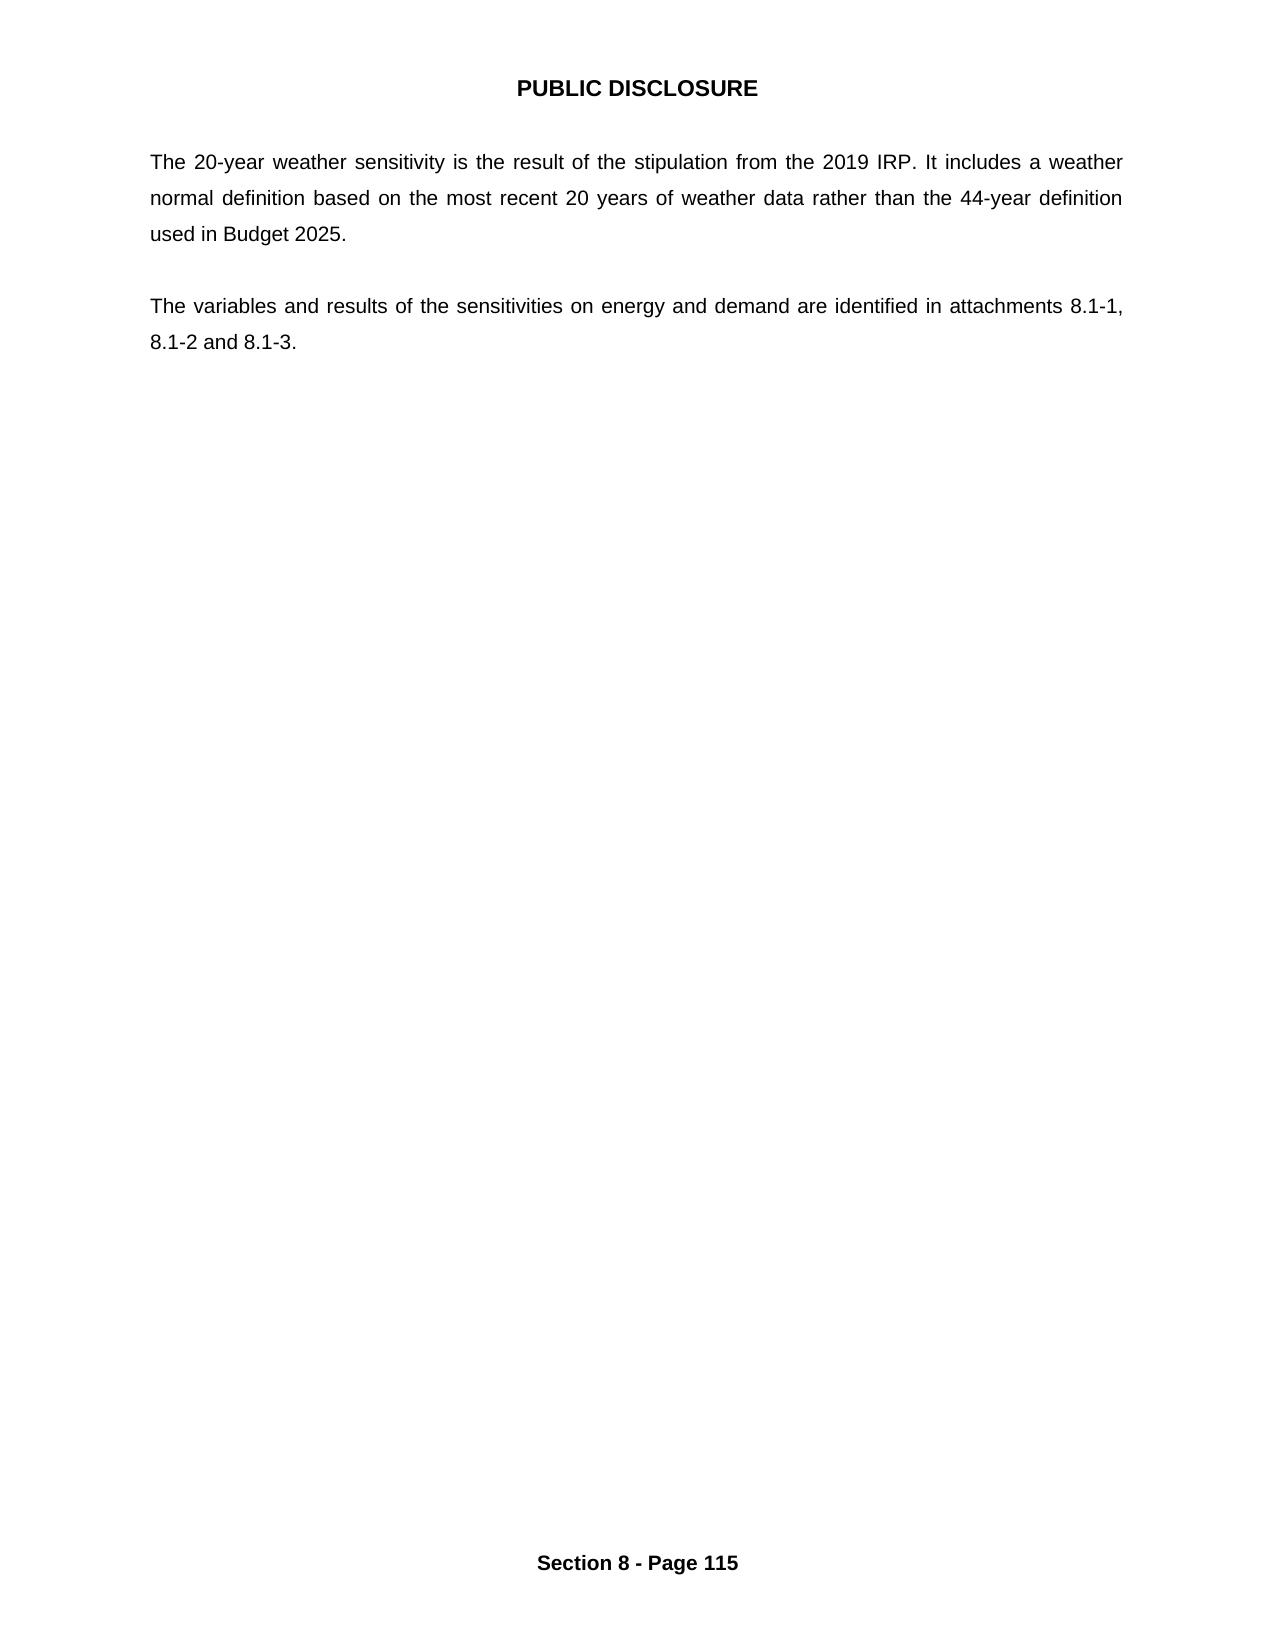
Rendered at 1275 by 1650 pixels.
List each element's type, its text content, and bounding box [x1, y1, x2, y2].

text The 20-year weather sensitivity is the result of the stipulation from the 2019 IRP. It includes a weather normal definition based on the most recent 20 years of weather data rather than the 44-year definition used in Budget 2025. [150, 150, 1125, 246]
text The variables and results of the sensitivities on energy and demand are identified in attachments 8.1-1, 8.1-2 and 8.1-3. [150, 294, 1125, 354]
